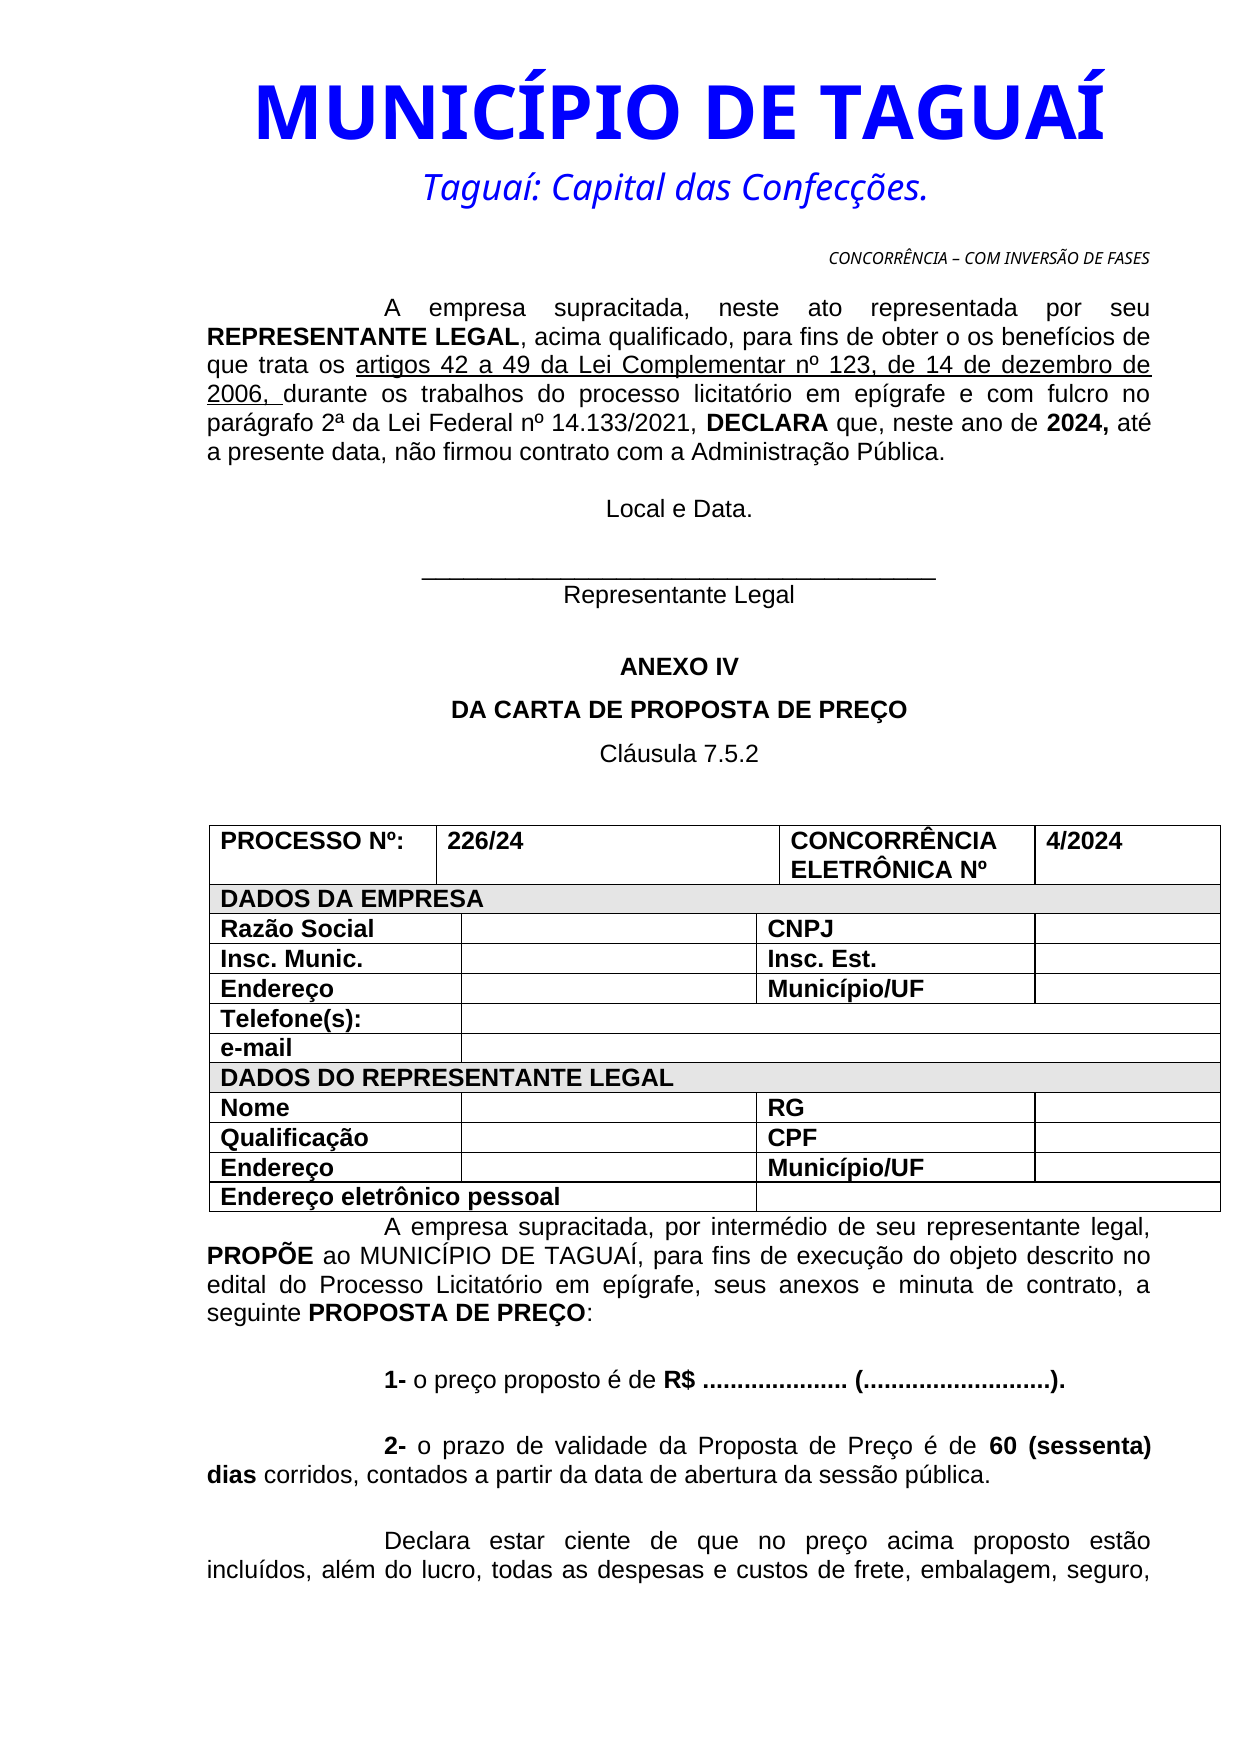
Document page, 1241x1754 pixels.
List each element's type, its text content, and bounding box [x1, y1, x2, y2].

table_cell Telefone(s): [210, 1004, 461, 1032]
table_cell Insc. Est. [757, 944, 1034, 973]
text A empresa supracitada, por intermédio de seu representante legal, PROPÕE ao MUNICÍPIO DE TAGUAÍ, para fins de execução do objeto descrito no edital do Processo Licitatório em epígrafe, seus anexos e minuta de contrato, a seguinte PROPOSTA DE PREÇO: [207, 1212, 1152, 1327]
table_cell Endereço [210, 1153, 461, 1181]
table_header PROCESSO Nº: [210, 826, 436, 883]
table_cell DADOS DA EMPRESA [210, 885, 1220, 913]
text 1- o preço proposto é de R$ ..................... (...........................). [207, 1365, 1152, 1393]
table_cell Endereço eletrônico pessoal [210, 1183, 756, 1211]
table_cell [462, 944, 756, 973]
text Local e Data. [207, 494, 1152, 523]
table_cell [1036, 974, 1220, 1003]
table_cell DADOS DO REPRESENTANTE LEGAL [210, 1063, 1220, 1092]
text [207, 1526, 1152, 1583]
text ANEXO IV [207, 652, 1152, 681]
text _____________________________________ [207, 552, 1152, 581]
table_cell Insc. Munic. [210, 944, 461, 973]
table_cell Razão Social [210, 914, 461, 943]
table_cell [462, 1093, 756, 1122]
table_cell [1036, 1093, 1220, 1122]
table_cell [462, 1034, 1220, 1062]
table_cell Qualificação [210, 1123, 461, 1152]
table_cell Município/UF [757, 1153, 1034, 1181]
table_header CONCORRÊNCIA ELETRÔNICA Nº [780, 826, 1034, 883]
text Cláusula 7.5.2 [207, 739, 1152, 767]
table_cell Endereço [210, 974, 461, 1003]
table_cell [1036, 944, 1220, 973]
table_header 226/24 [437, 826, 779, 883]
text DA CARTA DE PROPOSTA DE PREÇO [207, 696, 1152, 724]
table_cell [462, 1123, 756, 1152]
table_cell [462, 1004, 1220, 1032]
table_cell [462, 1153, 756, 1181]
table_cell [462, 974, 756, 1003]
text A empresa supracitada, neste ato representada por seu REPRESENTANTE LEGAL, acima qualificado, para fins de obter o os benefícios de que trata os artigos 42 a 49 da Lei Complementar nº 123, de 14 de dezembro de 2006, durante os trabalhos do processo licitatório em epígrafe e com fulcro no parágrafo 2ª da Lei Federal nº 14.133/2021, DECLARA que, neste ano de 2024, até a presente data, não firmou contrato com a Administração Pública. [207, 293, 1152, 466]
table_cell CPF [757, 1123, 1034, 1152]
table_cell [1036, 914, 1220, 943]
table_cell e-mail [210, 1034, 461, 1062]
table_cell [757, 1183, 1220, 1211]
text 2- o prazo de validade da Proposta de Preço é de 60 (sessenta) dias corridos, contados a partir da data de abertura da sessão pública. [207, 1431, 1152, 1488]
table_cell [1036, 1153, 1220, 1181]
table_cell Município/UF [757, 974, 1034, 1003]
table_cell [1036, 1123, 1220, 1152]
table_cell RG [757, 1093, 1034, 1122]
text Representante Legal [207, 581, 1152, 609]
table_header 4/2024 [1036, 826, 1220, 883]
table_cell CNPJ [757, 914, 1034, 943]
table_cell [462, 914, 756, 943]
table_cell Nome [210, 1093, 461, 1122]
